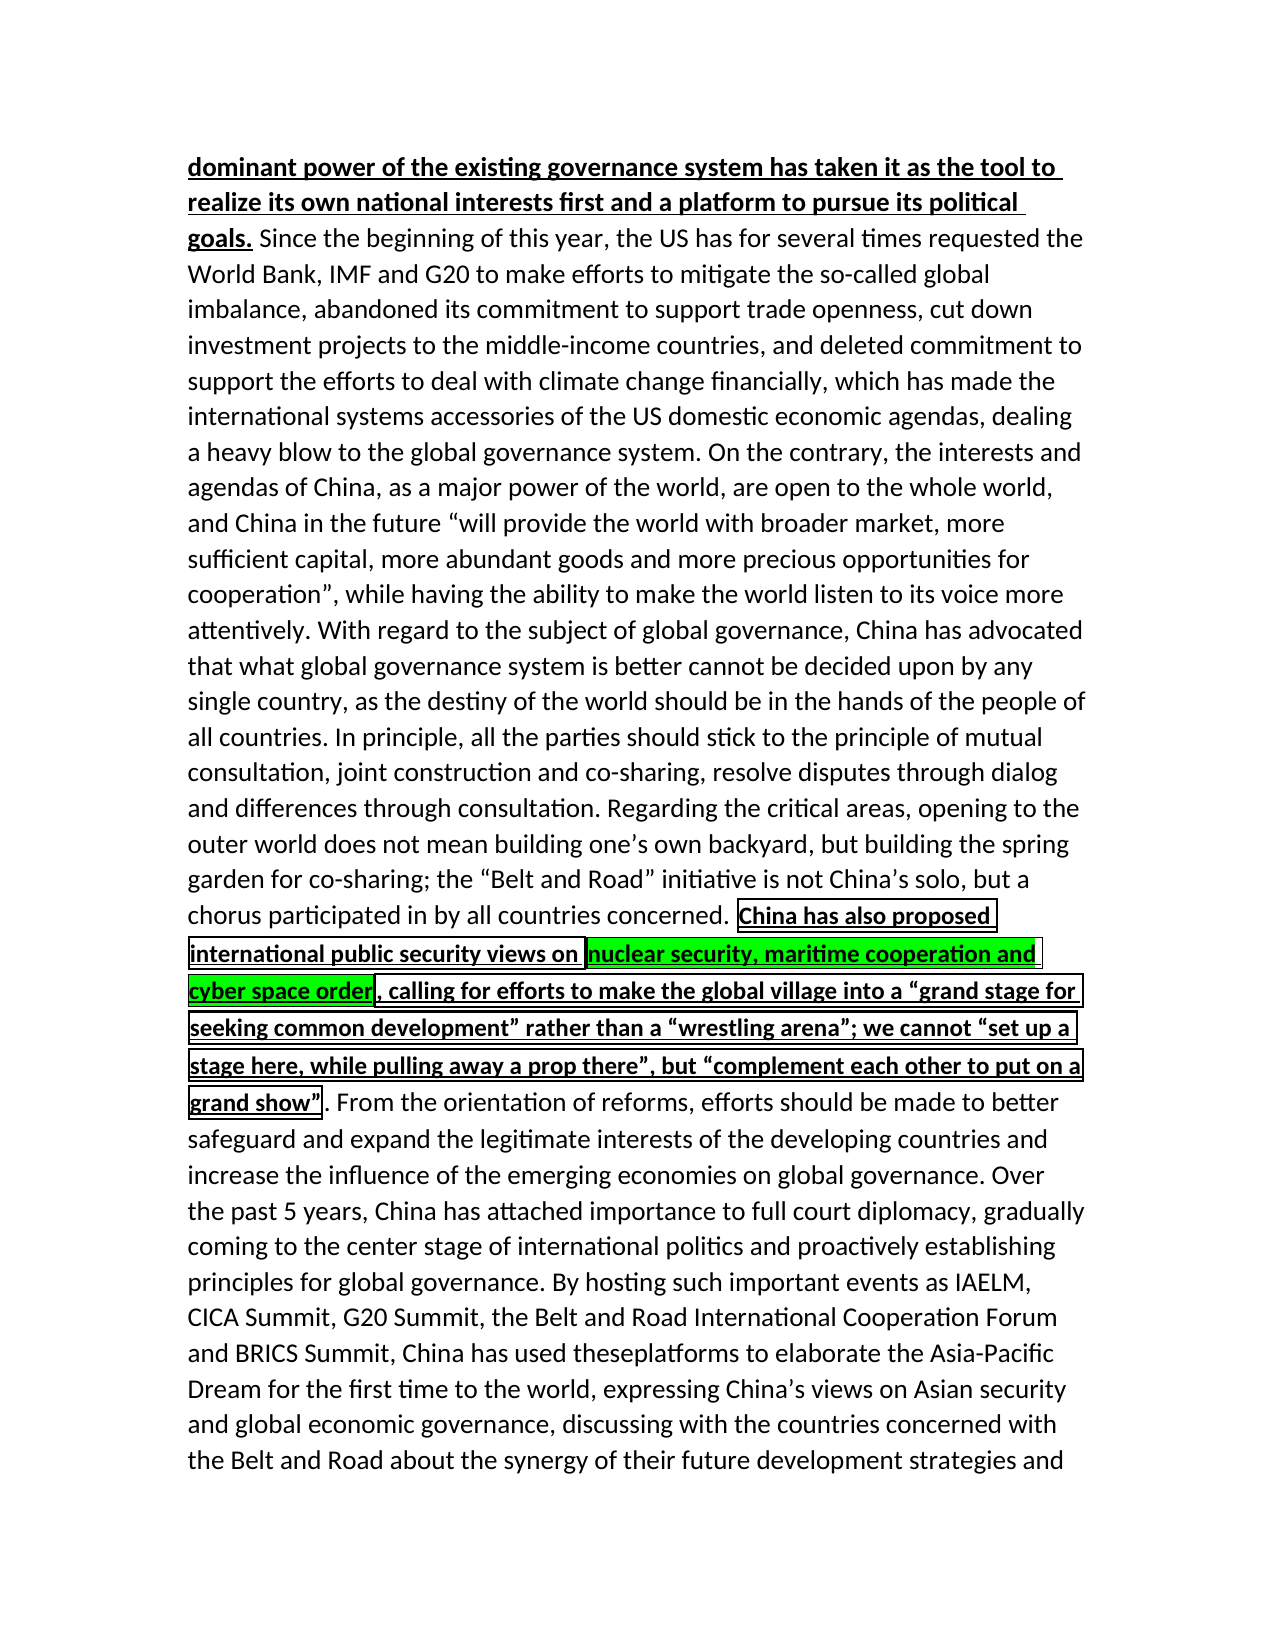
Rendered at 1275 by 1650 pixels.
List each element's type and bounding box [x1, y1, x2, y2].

text [187, 150, 1087, 1476]
